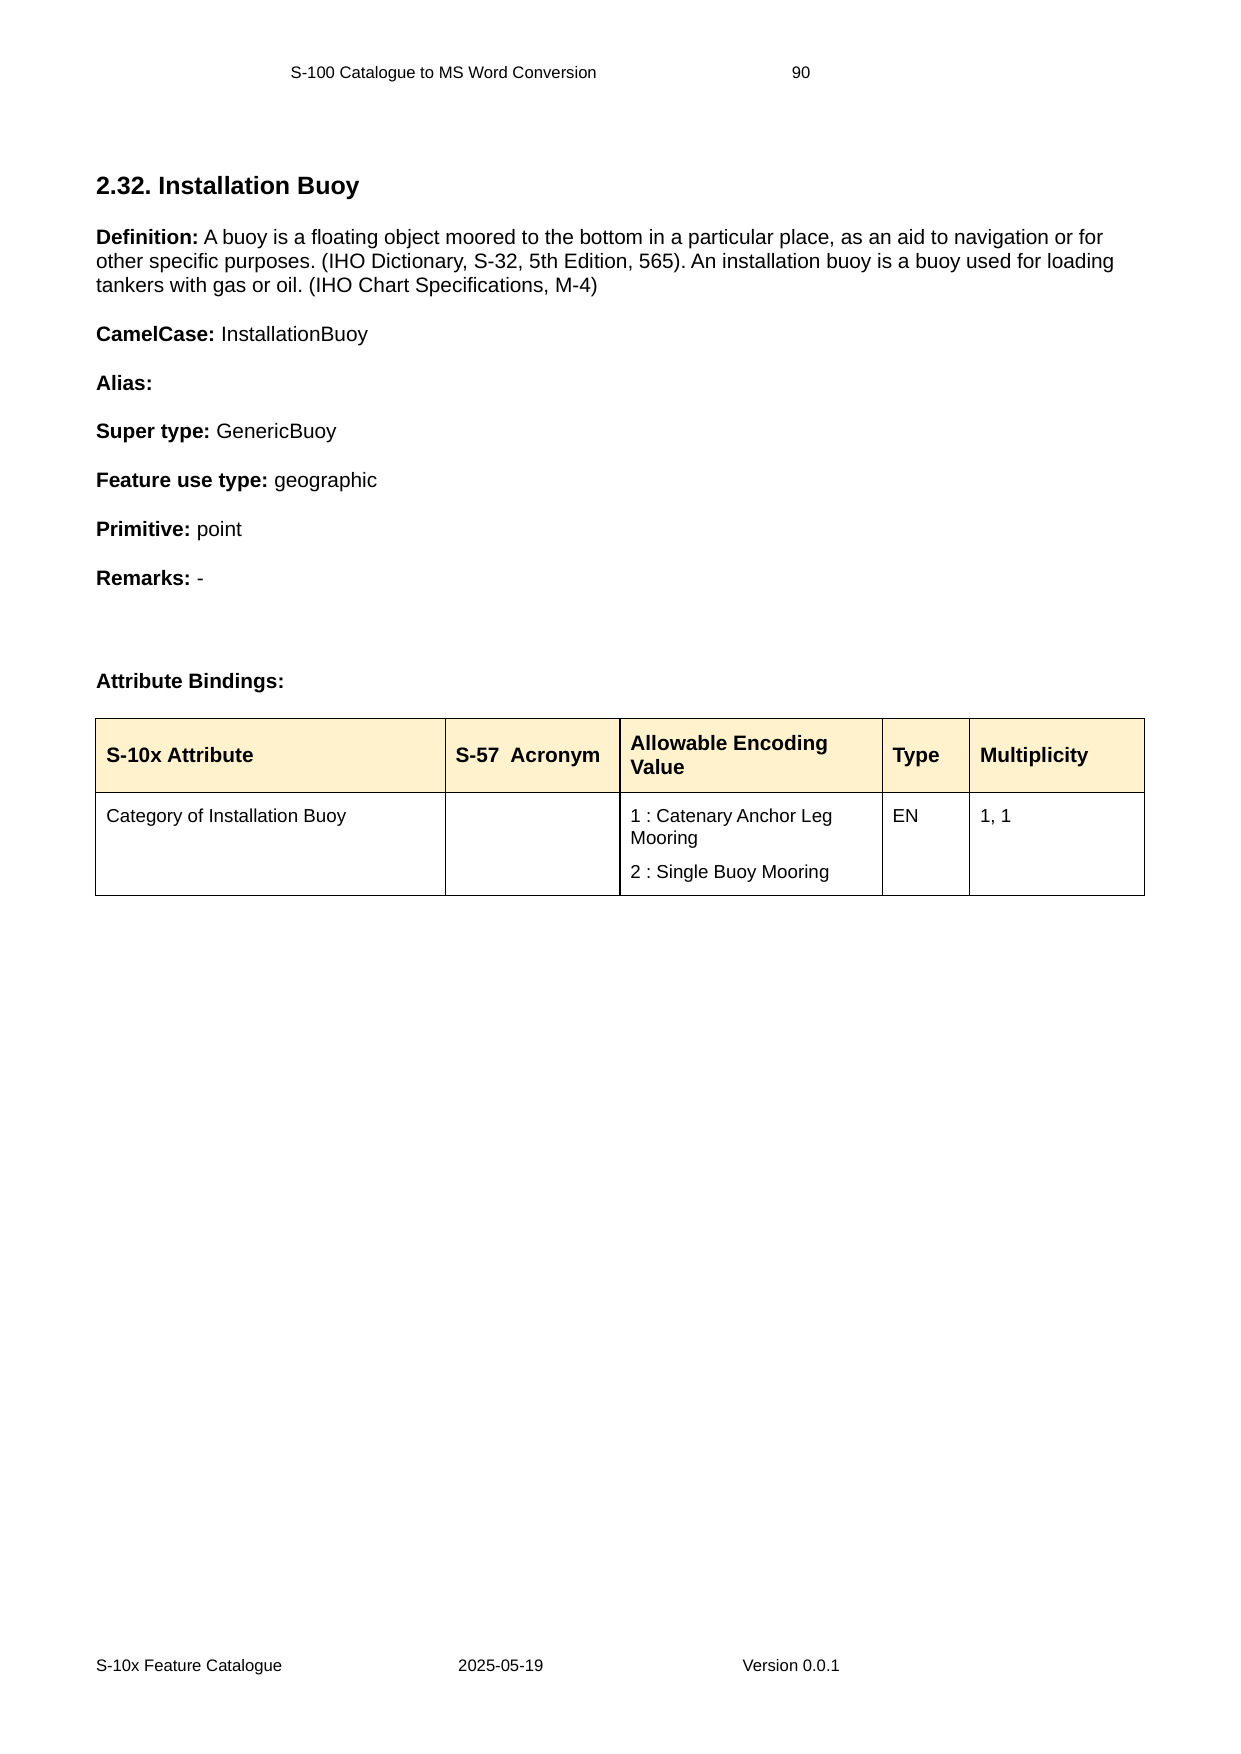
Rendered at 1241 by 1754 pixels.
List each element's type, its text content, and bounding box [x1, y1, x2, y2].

text Alias: [96, 370, 1144, 394]
text Primitive: point [96, 517, 1144, 541]
text CamelCase: InstallationBuoy [96, 321, 1144, 345]
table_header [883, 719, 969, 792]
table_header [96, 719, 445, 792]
text Attribute Bindings: [96, 669, 1144, 693]
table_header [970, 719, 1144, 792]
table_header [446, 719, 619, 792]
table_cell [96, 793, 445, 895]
text Super type: GenericBuoy [96, 419, 1144, 443]
text Remarks: - [96, 566, 1144, 590]
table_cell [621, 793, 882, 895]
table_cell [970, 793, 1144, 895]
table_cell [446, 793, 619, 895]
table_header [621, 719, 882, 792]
text 2.32. Installation Buoy [96, 171, 1144, 199]
text Definition: A buoy is a floating object moored to the bottom in a particular place, as an aid to navigation or for other specific purposes. (IHO Dictionary, S-32, 5th Edition, 565). An installation buoy is a buoy used for loading tankers with gas or oil. (IHO Chart Specifications, M-4) [96, 224, 1144, 296]
text Feature use type: geographic [96, 468, 1144, 492]
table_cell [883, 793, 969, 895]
